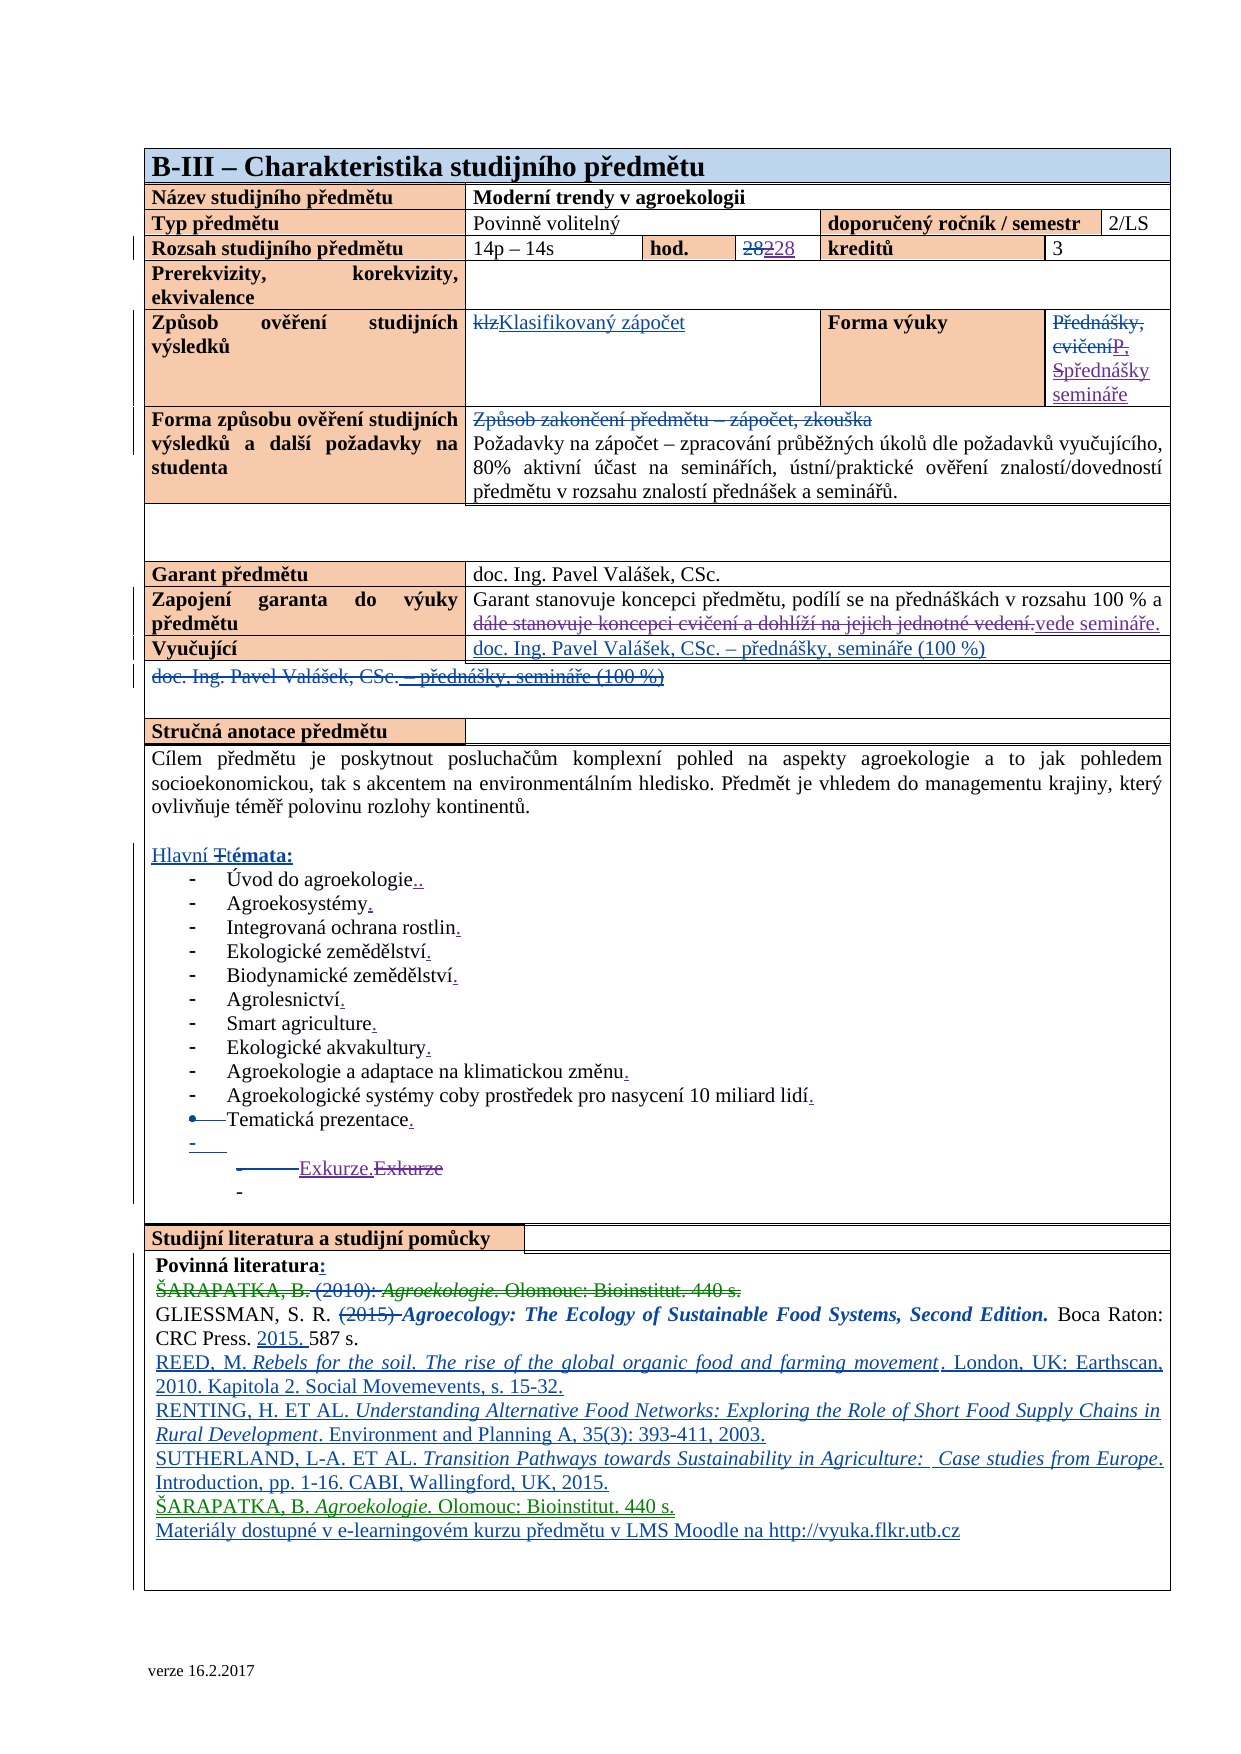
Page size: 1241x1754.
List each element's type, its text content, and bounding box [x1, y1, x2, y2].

table_cell Povinná literatura GLIESSMAN, S. R. Agroecology: The Ecology of Sustainable Food Systems, Second Edition. Boca Raton: CRC Press. 587 s. [145, 1251, 1170, 1590]
table_header B-III – Charakteristika studijního předmětu [145, 149, 1170, 182]
table_cell Prerekvizity, korekvizity, ekvivalence [145, 261, 465, 309]
table_cell 14p – 14s [466, 236, 642, 259]
table_cell Zapojení garanta do výuky předmětu [145, 587, 465, 635]
table_cell Studijní literatura a studijní pomůcky [145, 1226, 524, 1250]
table_cell Rozsah studijního předmětu [145, 236, 465, 259]
table_cell Způsob ověření studijních výsledků [145, 310, 465, 406]
table_cell [466, 261, 1170, 309]
table_cell [525, 1226, 1170, 1250]
table_cell Název studijního předmětu [145, 185, 465, 209]
table_cell [466, 636, 1170, 660]
table_cell [145, 661, 1170, 718]
table_cell doporučený ročník / semestr [821, 210, 1101, 234]
table_cell [466, 310, 820, 406]
table_cell [1046, 310, 1170, 406]
table_cell Typ předmětu [145, 210, 465, 234]
table_cell Garant předmětu [145, 562, 465, 586]
table_cell Garant stanovuje koncepci předmětu, podílí se na přednáškách v rozsahu 100 % a [466, 587, 1170, 635]
table_cell Forma výuky [821, 310, 1044, 406]
table_cell doc. Ing. Pavel Valášek, CSc. [466, 562, 1170, 586]
table_cell hod. [643, 236, 735, 259]
table_cell Stručná anotace předmětu [145, 719, 465, 743]
table_cell [736, 236, 820, 259]
table_cell Moderní trendy v agroekologii [466, 185, 1170, 209]
table_cell kreditů [821, 236, 1044, 259]
table_cell Vyučující [145, 636, 465, 660]
table_cell [145, 504, 1170, 561]
table_cell Forma způsobu ověření studijních výsledků a další požadavky na studenta [145, 407, 465, 503]
table_cell [466, 719, 1170, 743]
table_cell 2/LS [1102, 210, 1170, 234]
table_cell Cílem předmětu je poskytnout posluchačům komplexní pohled na aspekty agroekologie a to jak pohledem socioekonomickou, tak s akcentem na environmentálním hledisko. Předmět je vhledem do managementu krajiny, který ovlivňuje téměř polovinu rozlohy kontinentů. émata: Úvod do agroekologie Agroekosystémy Integrovaná ochrana rostlin Ekologické zemědělství Biodynamické zemědělství Agrolesnictví Smart agriculture Ekologické akvakultury Agroekologie a adaptace na klimatickou změnu Agroekologické systémy coby prostředek pro nasycení 10 miliard lidí Tematická prezentace [145, 746, 1170, 1223]
table_cell Požadavky na zápočet – zpracování průběžných úkolů dle požadavků vyučujícího, 80% aktivní účast na seminářích, ústní/praktické ověření znalostí/dovedností předmětu v rozsahu znalostí přednášek a seminářů. [466, 407, 1170, 503]
table_cell 3 [1046, 236, 1170, 259]
table_cell Povinně volitelný [466, 210, 820, 234]
